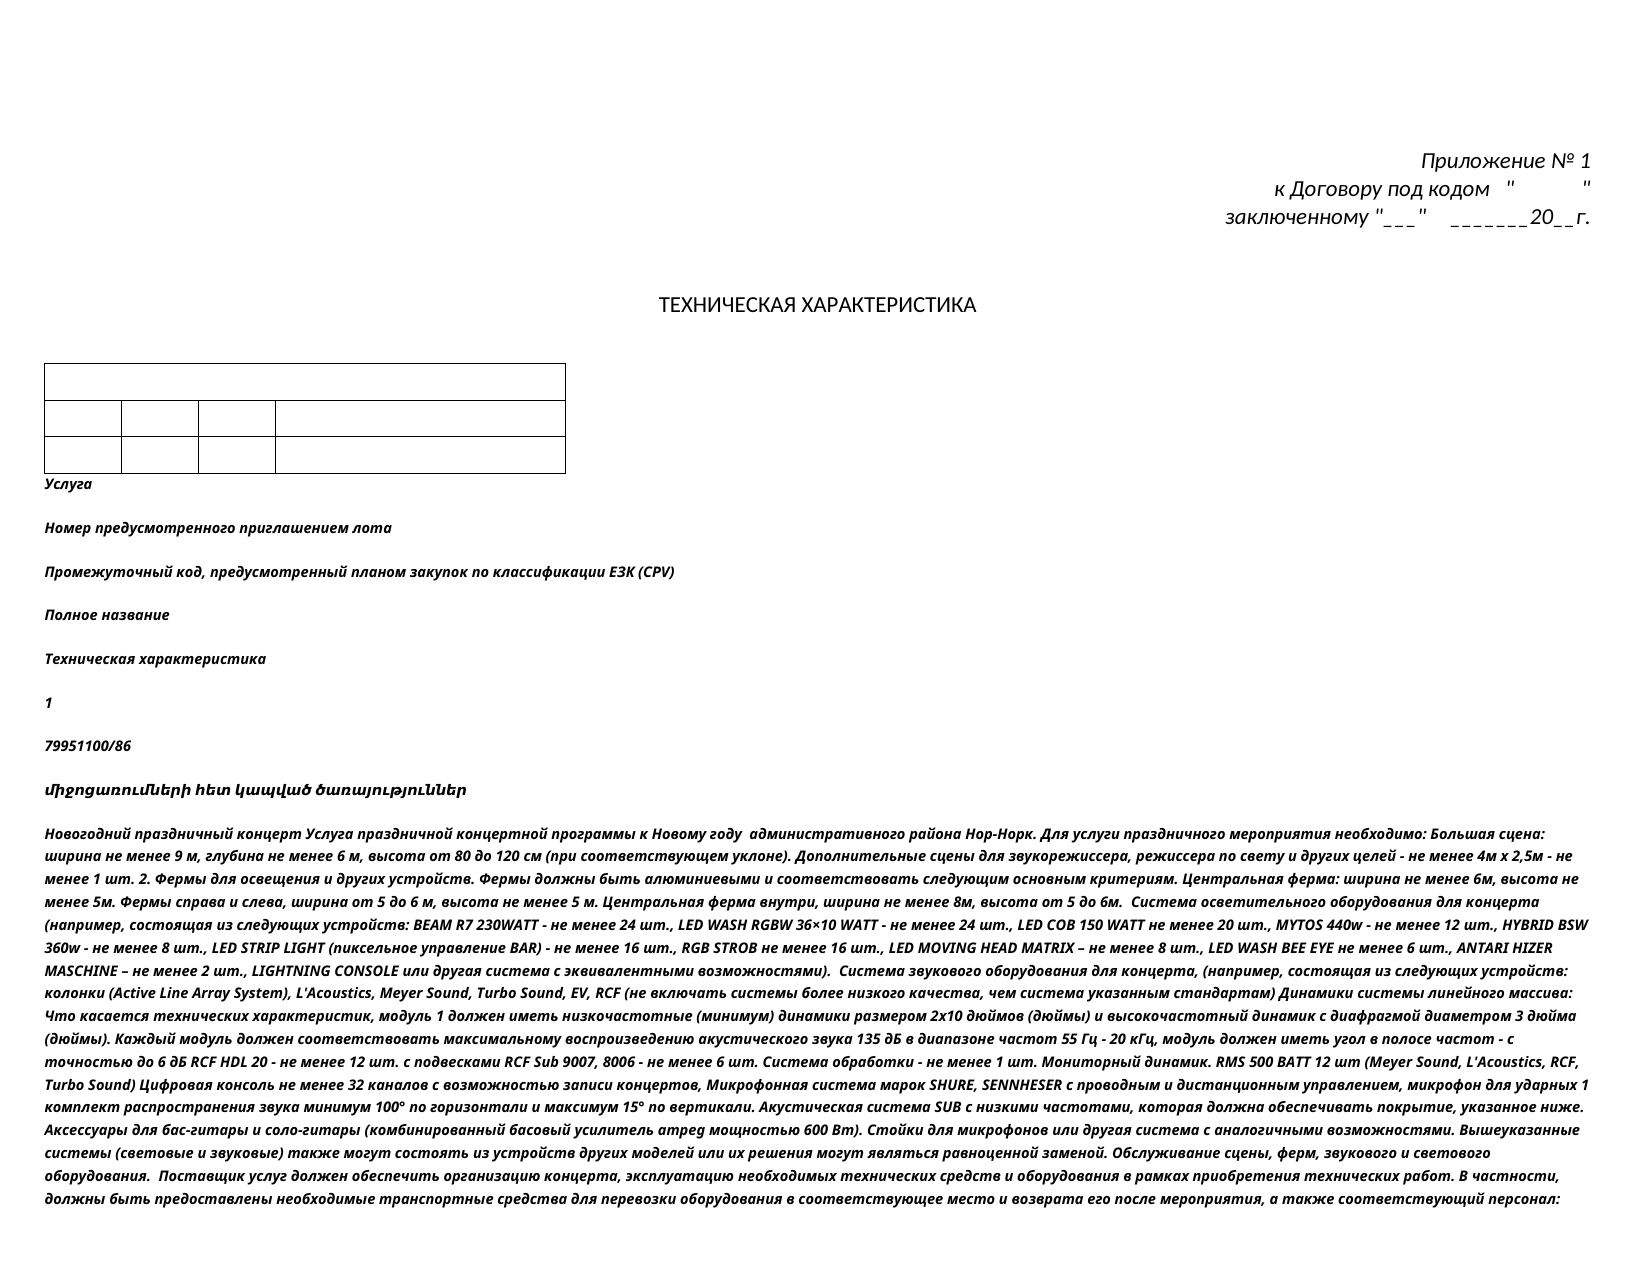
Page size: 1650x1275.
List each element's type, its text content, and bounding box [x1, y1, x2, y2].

text Приложение № 1 [44, 146, 1591, 174]
text ТЕХНИЧЕСКАЯ ХАРАКТЕРИСТИКА [44, 290, 1591, 318]
text к Договору под кодом " " заключенному "___" _______20__г. [44, 174, 1591, 230]
